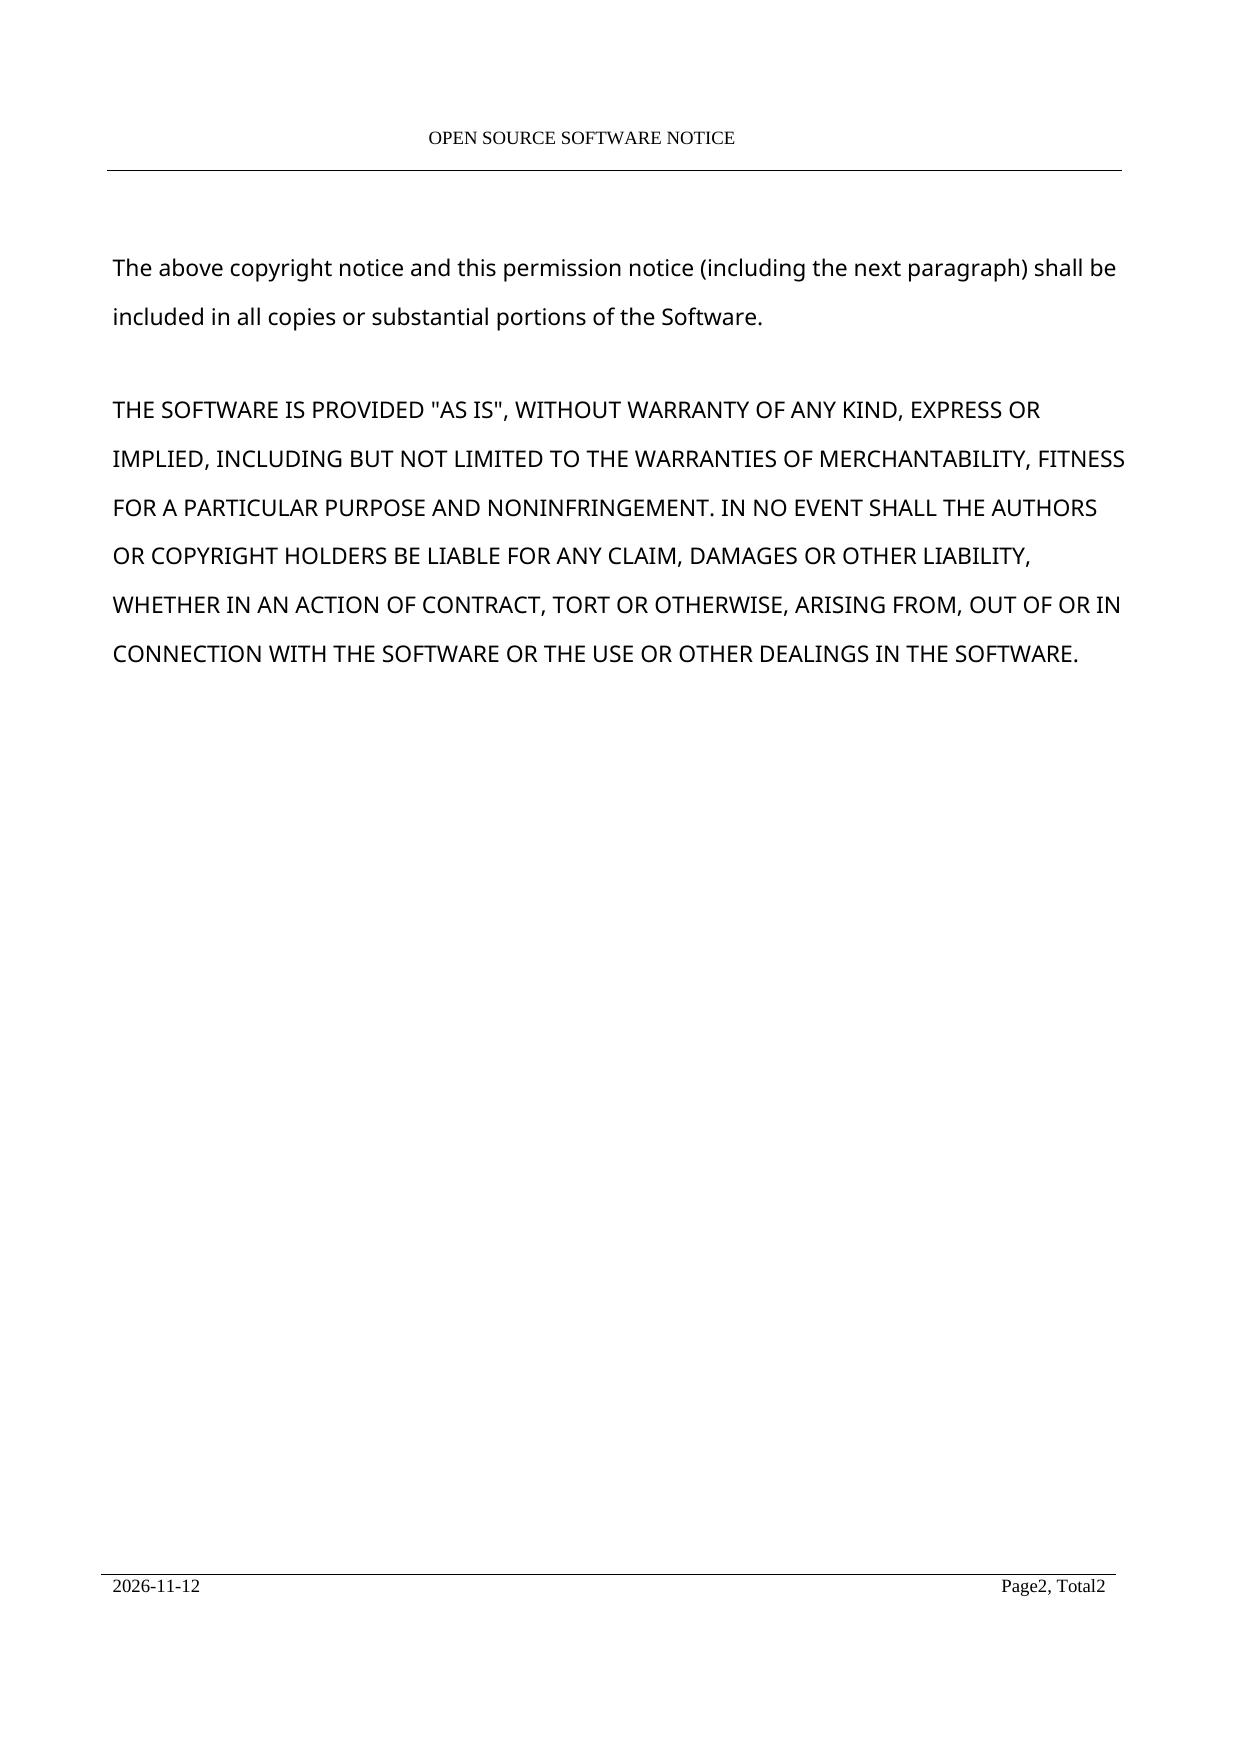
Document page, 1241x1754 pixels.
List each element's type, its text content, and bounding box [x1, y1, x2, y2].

text THE SOFTWARE IS PROVIDED "AS IS", WITHOUT WARRANTY OF ANY KIND, EXPRESS OR IMPLIED, INCLUDING BUT NOT LIMITED TO THE WARRANTIES OF MERCHANTABILITY, FITNESS FOR A PARTICULAR PURPOSE AND NONINFRINGEMENT. IN NO EVENT SHALL THE AUTHORS OR COPYRIGHT HOLDERS BE LIABLE FOR ANY CLAIM, DAMAGES OR OTHER LIABILITY, WHETHER IN AN ACTION OF CONTRACT, TORT OR OTHERWISE, ARISING FROM, OUT OF OR IN CONNECTION WITH THE SOFTWARE OR THE USE OR OTHER DEALINGS IN THE SOFTWARE. [112, 393, 1128, 670]
text The above copyright notice and this permission notice (including the next paragraph) shall be included in all copies or substantial portions of the Software. [112, 251, 1128, 333]
